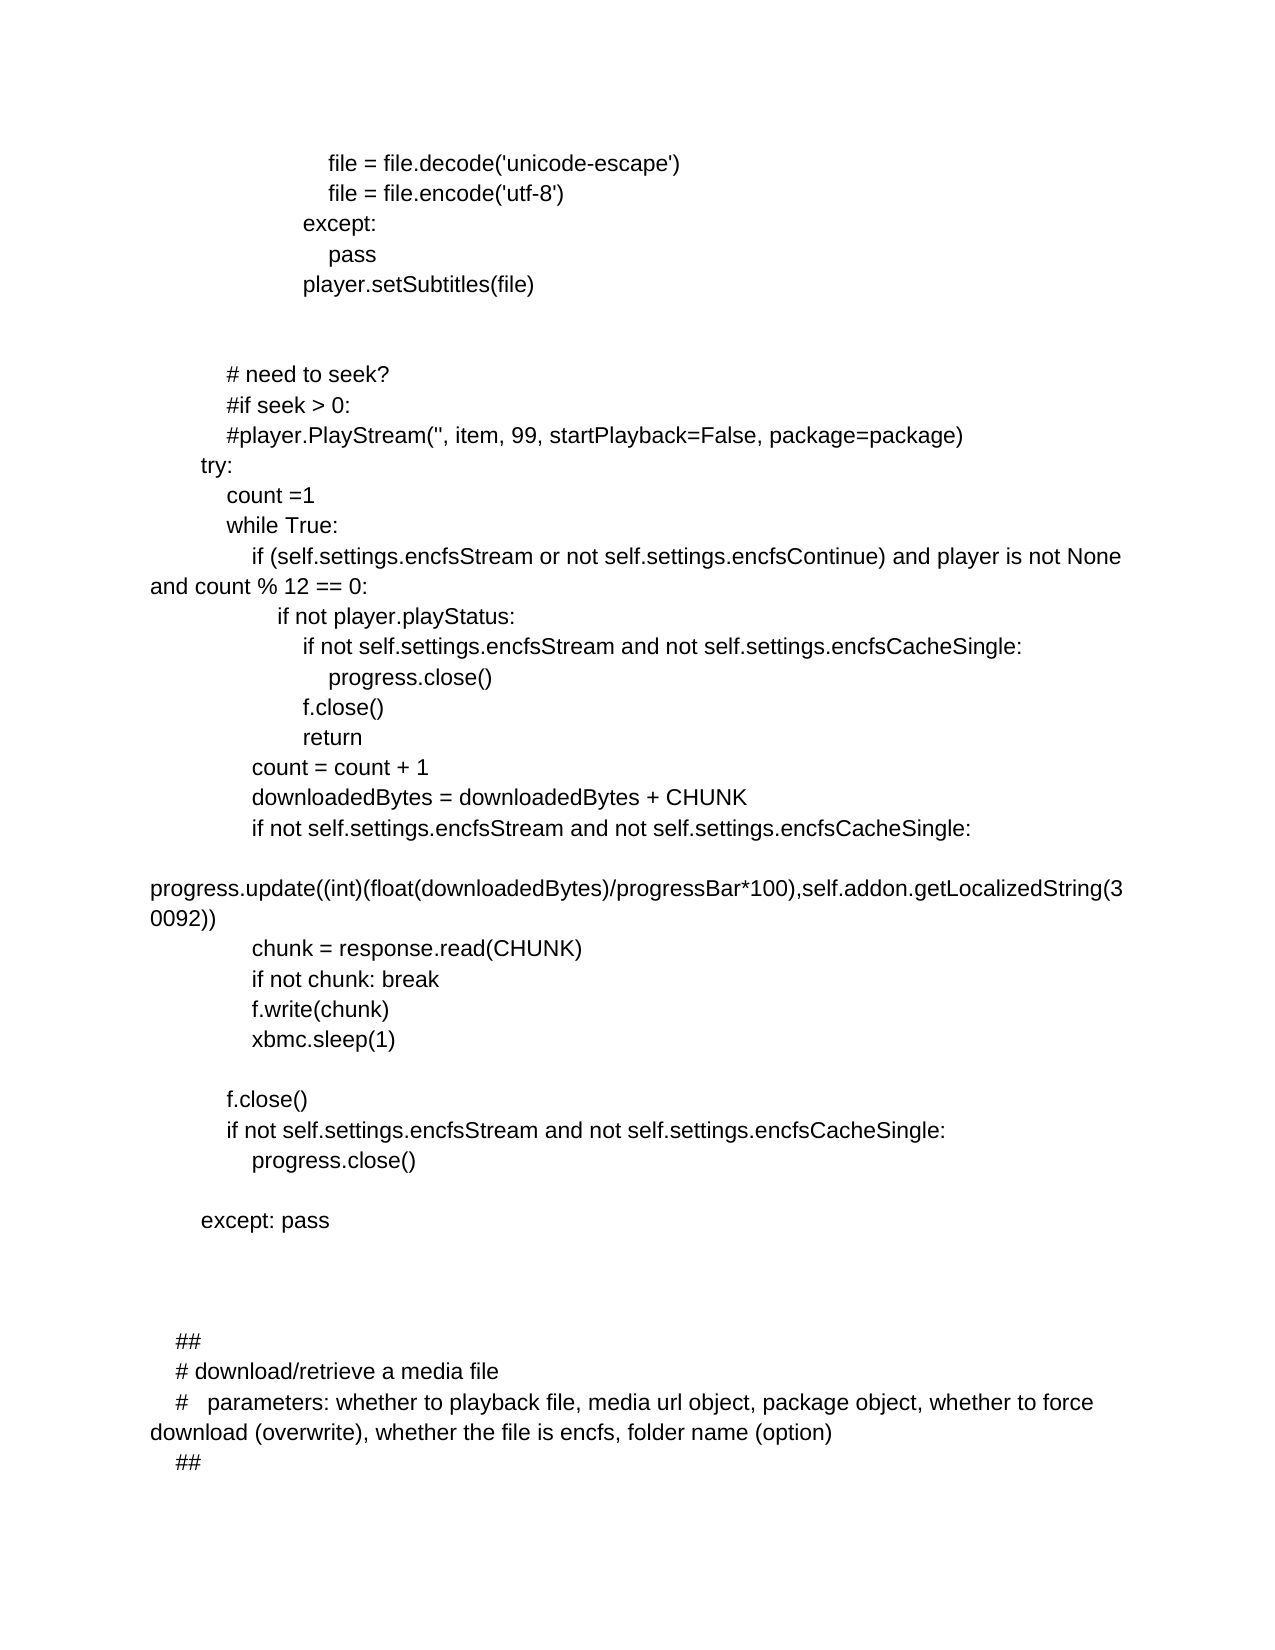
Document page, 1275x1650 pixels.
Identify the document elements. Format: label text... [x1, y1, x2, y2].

text count = count + 1 [150, 754, 1125, 781]
text if not chunk: break [150, 966, 1125, 992]
text xbmc.sleep(1) [150, 1026, 1125, 1052]
text except: pass [150, 1207, 1125, 1234]
text chunk = response.read(CHUNK) [150, 935, 1125, 962]
text if not player.playStatus: [150, 603, 1125, 629]
text #player.PlayStream('', item, 99, startPlayback=False, package=package) [150, 422, 1125, 448]
text count =1 [150, 482, 1125, 509]
text ## [150, 1449, 1125, 1475]
text if not self.settings.encfsStream and not self.settings.encfsCacheSingle: [150, 814, 1125, 841]
text if not self.settings.encfsStream and not self.settings.encfsCacheSingle: [150, 1117, 1125, 1143]
text pass [150, 241, 1125, 267]
text downloadedBytes = downloadedBytes + CHUNK [150, 784, 1125, 811]
text progress.update((int)(float(downloadedBytes)/progressBar*100),self.addon.getLocalizedString(30092)) [150, 845, 1125, 932]
text return [150, 724, 1125, 750]
text progress.close() [150, 1147, 1125, 1173]
text file = file.encode('utf-8') [150, 180, 1125, 207]
text file = file.decode('unicode-escape') [150, 150, 1125, 176]
text ## [150, 1328, 1125, 1354]
text #if seek > 0: [150, 392, 1125, 418]
text player.setSubtitles(file) [150, 271, 1125, 297]
text # download/retrieve a media file [150, 1358, 1125, 1385]
text # need to seek? [150, 361, 1125, 388]
text # parameters: whether to playback file, media url object, package object, whether to force download (overwrite), whether the file is encfs, folder name (option) [150, 1388, 1125, 1445]
text except: [150, 210, 1125, 237]
text progress.close() [150, 663, 1125, 690]
text f.close() [150, 694, 1125, 720]
text if (self.settings.encfsStream or not self.settings.encfsContinue) and player is not None and count % 12 == 0: [150, 543, 1125, 599]
text if not self.settings.encfsStream and not self.settings.encfsCacheSingle: [150, 633, 1125, 660]
text while True: [150, 512, 1125, 539]
text f.write(chunk) [150, 996, 1125, 1022]
text f.close() [150, 1086, 1125, 1113]
text try: [150, 452, 1125, 478]
